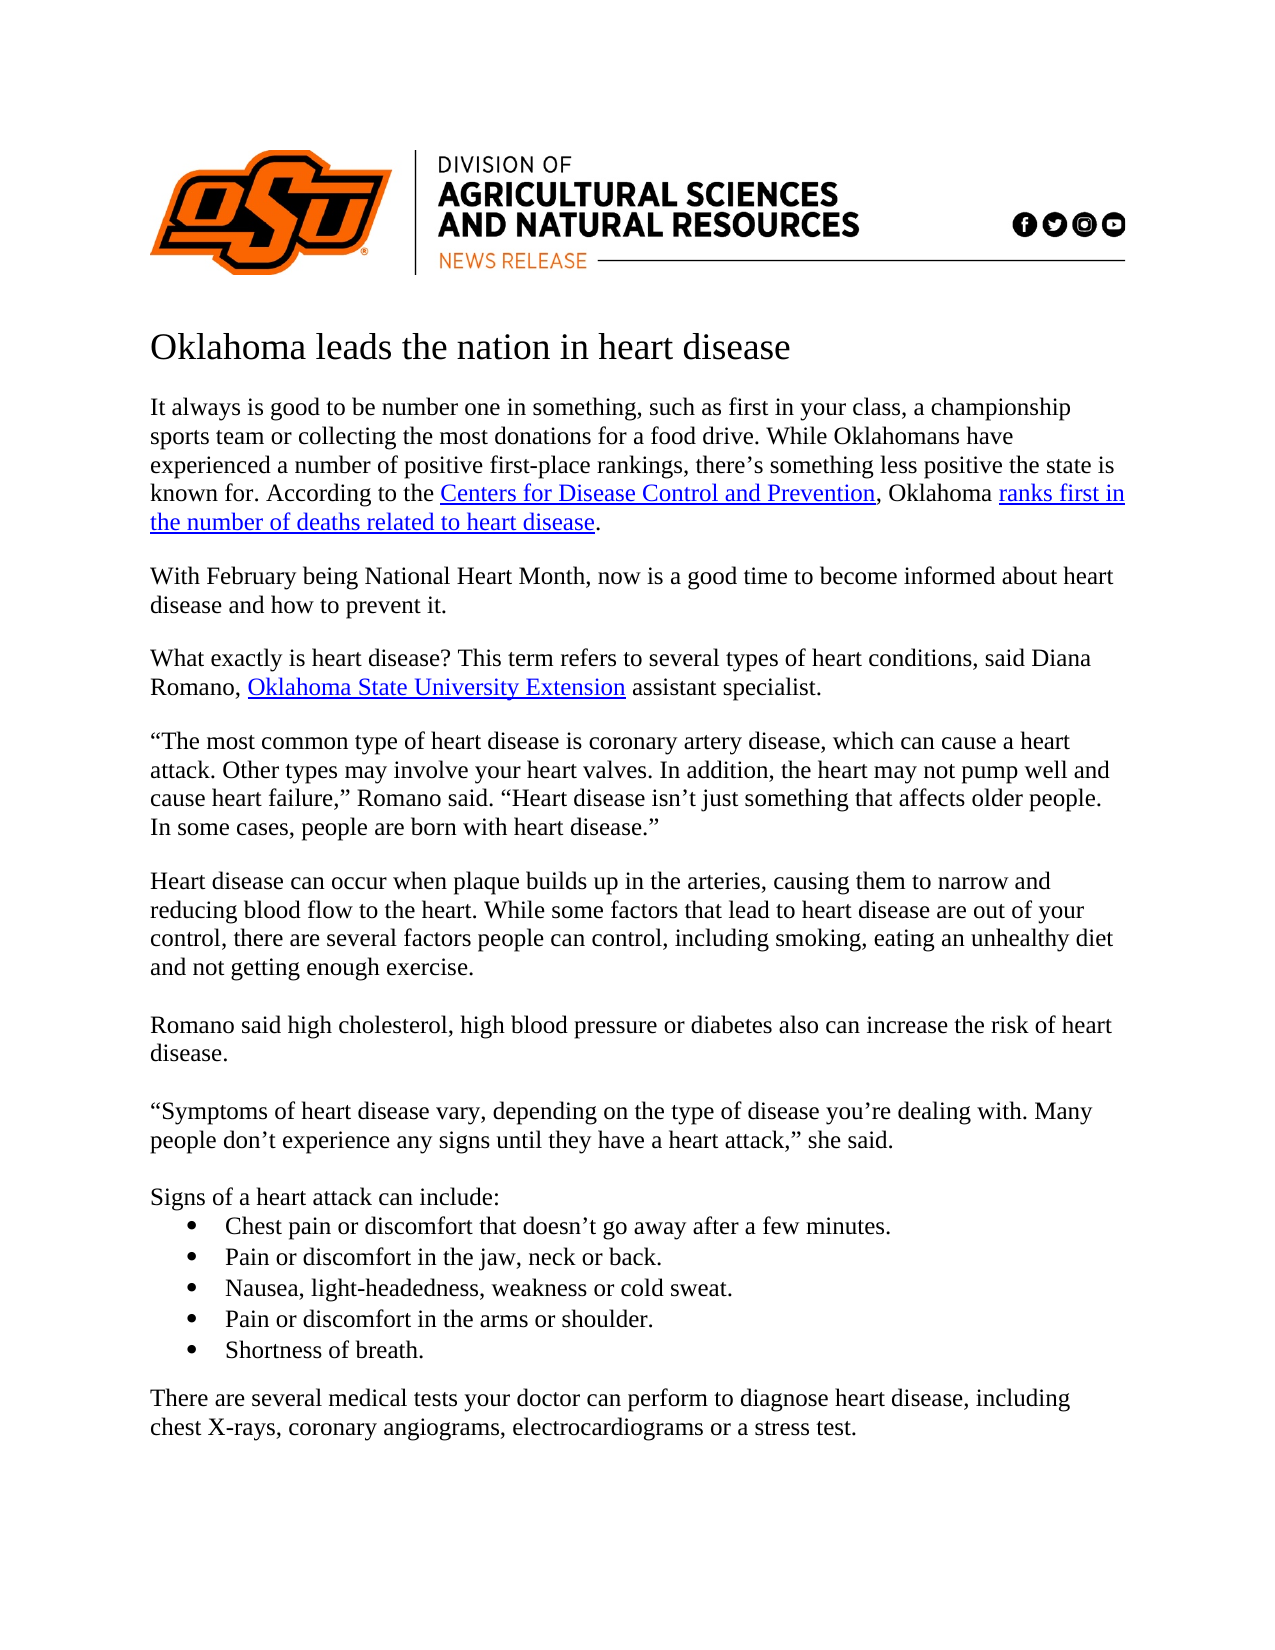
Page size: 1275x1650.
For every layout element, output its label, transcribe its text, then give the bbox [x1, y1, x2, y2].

list Nausea, light-headedness, weakness or cold sweat. [187, 1273, 1125, 1302]
list Chest pain or discomfort that doesn’t go away after a few minutes. [187, 1211, 1125, 1240]
subtitle “The most common type of heart disease is coronary artery disease, which can cause a heart attack. Other types may involve your heart valves. In addition, the heart may not pump well and cause heart failure,” Romano said. “Heart disease isn’t just something that affects older people. In some cases, people are born with heart disease.” [150, 726, 1125, 841]
text Heart disease can occur when plaque builds up in the arteries, causing them to narrow and reducing blood flow to the heart. While some factors that lead to heart disease are out of your control, there are several factors people can control, including smoking, eating an unhealthy diet and not getting enough exercise. [150, 866, 1125, 981]
text Signs of a heart attack can include: [150, 1182, 1125, 1211]
list Pain or discomfort in the arms or shoulder. [187, 1304, 1125, 1333]
text “Symptoms of heart disease vary, depending on the type of disease you’re dealing with. Many people don’t experience any signs until they have a heart attack,” she said. [150, 1096, 1125, 1153]
list Pain or discomfort in the jaw, neck or back. [187, 1242, 1125, 1271]
text Oklahoma leads the nation in heart disease [150, 324, 1125, 367]
text Romano said high cholesterol, high blood pressure or diabetes also can increase the risk of heart disease. [150, 1010, 1125, 1067]
text What exactly is heart disease? This term refers to several types of heart conditions, said Diana Romano, Oklahoma State University Extension assistant specialist. [150, 643, 1125, 701]
text With February being National Heart Month, now is a good time to become informed about heart disease and how to prevent it. [150, 561, 1125, 618]
text There are several medical tests your doctor can perform to diagnose heart disease, including chest X-rays, coronary angiograms, electrocardiograms or a stress test. [150, 1383, 1125, 1440]
list Shortness of breath. [187, 1335, 1125, 1364]
text It always is good to be number one in something, such as first in your class, a championship sports team or collecting the most donations for a food drive. While Oklahomans have experienced a number of positive first-place rankings, there’s something less positive the state is known for. According to the Centers for Disease Control and Prevention, Oklahoma ranks first in the number of deaths related to heart disease. [150, 392, 1125, 536]
picture [150, 150, 1125, 275]
